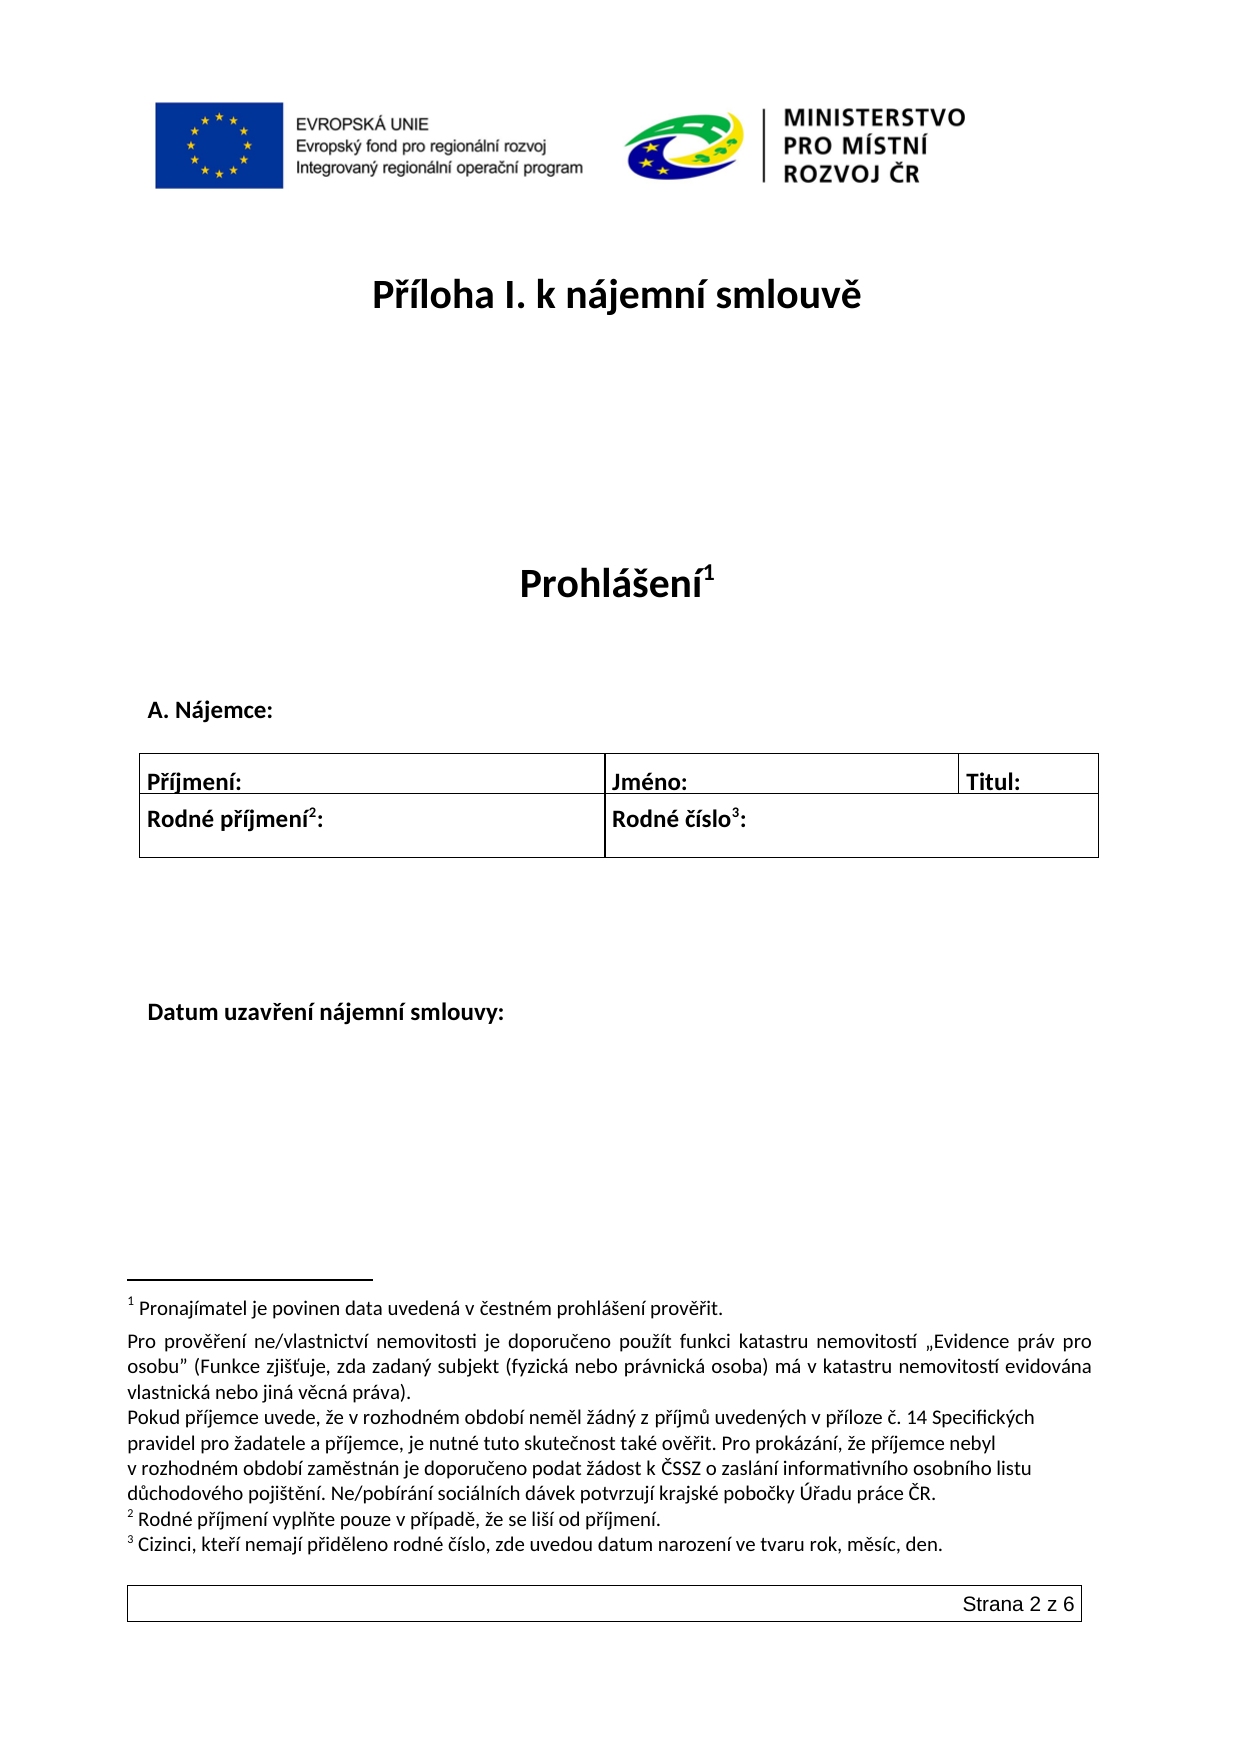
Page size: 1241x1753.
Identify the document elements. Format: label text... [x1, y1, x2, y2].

text Datum uzavření nájemní smlouvy: [147, 997, 1109, 1025]
picture [127, 73, 993, 217]
text Příloha I. k nájemní smlouvě [127, 268, 1107, 318]
table_cell Rodné příjmení: [140, 794, 604, 857]
text A. Nájemce: [147, 695, 1109, 723]
table_header Jméno: [606, 754, 958, 793]
table_header Titul: [959, 754, 1098, 793]
table_cell Rodné číslo: [606, 794, 1098, 857]
text Prohlášení [127, 557, 1107, 608]
table_header Příjmení: [140, 754, 604, 793]
